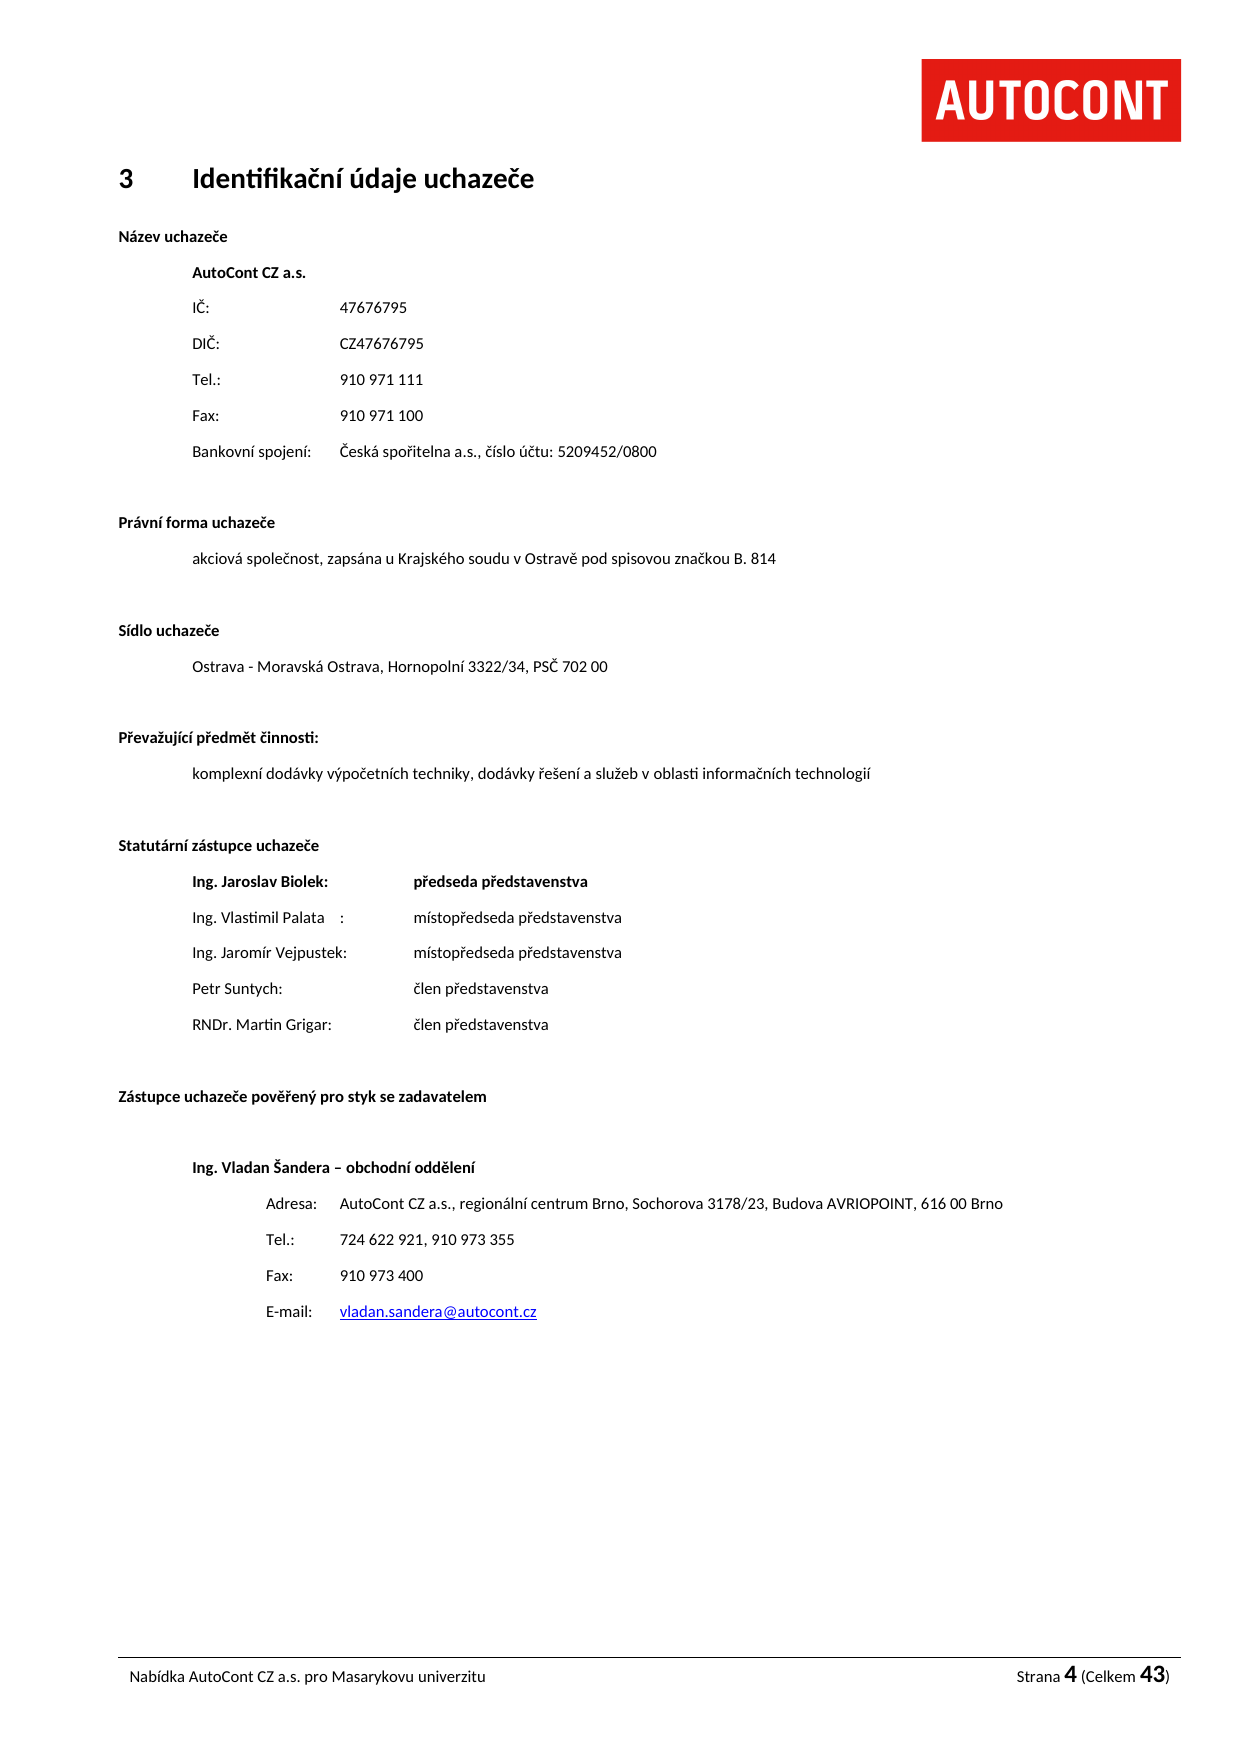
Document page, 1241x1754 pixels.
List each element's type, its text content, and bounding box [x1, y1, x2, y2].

text komplexní dodávky výpočetních techniky, dodávky řešení a služeb v oblasti informačních technologií [118, 764, 1181, 784]
text Fax: 910 973 400 [118, 1265, 1181, 1286]
text AutoCont CZ a.s. [118, 262, 1181, 282]
text Ostrava - Moravská Ostrava, Hornopolní 3322/34, PSČ 702 00 [118, 656, 1181, 676]
text Zástupce uchazeče pověřený pro styk se zadavatelem [118, 1086, 1181, 1106]
text Ing. Vlastimil Palata : místopředseda představenstva [118, 907, 1181, 927]
text Tel.: 910 971 111 [118, 369, 1181, 390]
text Ing. Jaromír Vejpustek: místopředseda představenstva [118, 943, 1181, 963]
text Petr Suntych: člen představenstva [118, 979, 1181, 999]
text Bankovní spojení: Česká spořitelna a.s., číslo účtu: 5209452/0800 [118, 441, 1181, 461]
subtitle Identifikační údaje uchazeče [118, 160, 1181, 196]
text E-mail: vladan.sandera@autocont.cz [118, 1301, 1181, 1321]
text Sídlo uchazeče [118, 620, 1181, 641]
text akciová společnost, zapsána u Krajského soudu v Ostravě pod spisovou značkou B. 814 [118, 549, 1181, 569]
text Tel.: 724 622 921, 910 973 355 [118, 1229, 1181, 1250]
text Převažující předmět činnosti: [118, 728, 1181, 748]
text Právní forma uchazeče [118, 513, 1181, 533]
text Ing. Jaroslav Biolek: předseda představenstva [118, 871, 1181, 891]
text Název uchazeče [118, 226, 1181, 246]
text IČ: 47676795 [118, 298, 1181, 318]
picture [921, 59, 1182, 142]
text DIČ: CZ47676795 [118, 334, 1181, 354]
text Statutární zástupce uchazeče [118, 835, 1181, 856]
text Fax: 910 971 100 [118, 405, 1181, 426]
text RNDr. Martin Grigar: člen představenstva [118, 1014, 1181, 1035]
text Adresa: AutoCont CZ a.s., regionální centrum Brno, Sochorova 3178/23, Budova AVRIOPOINT, 616 00 Brno [118, 1194, 1181, 1214]
text Ing. Vladan Šandera – obchodní oddělení [118, 1158, 1181, 1178]
